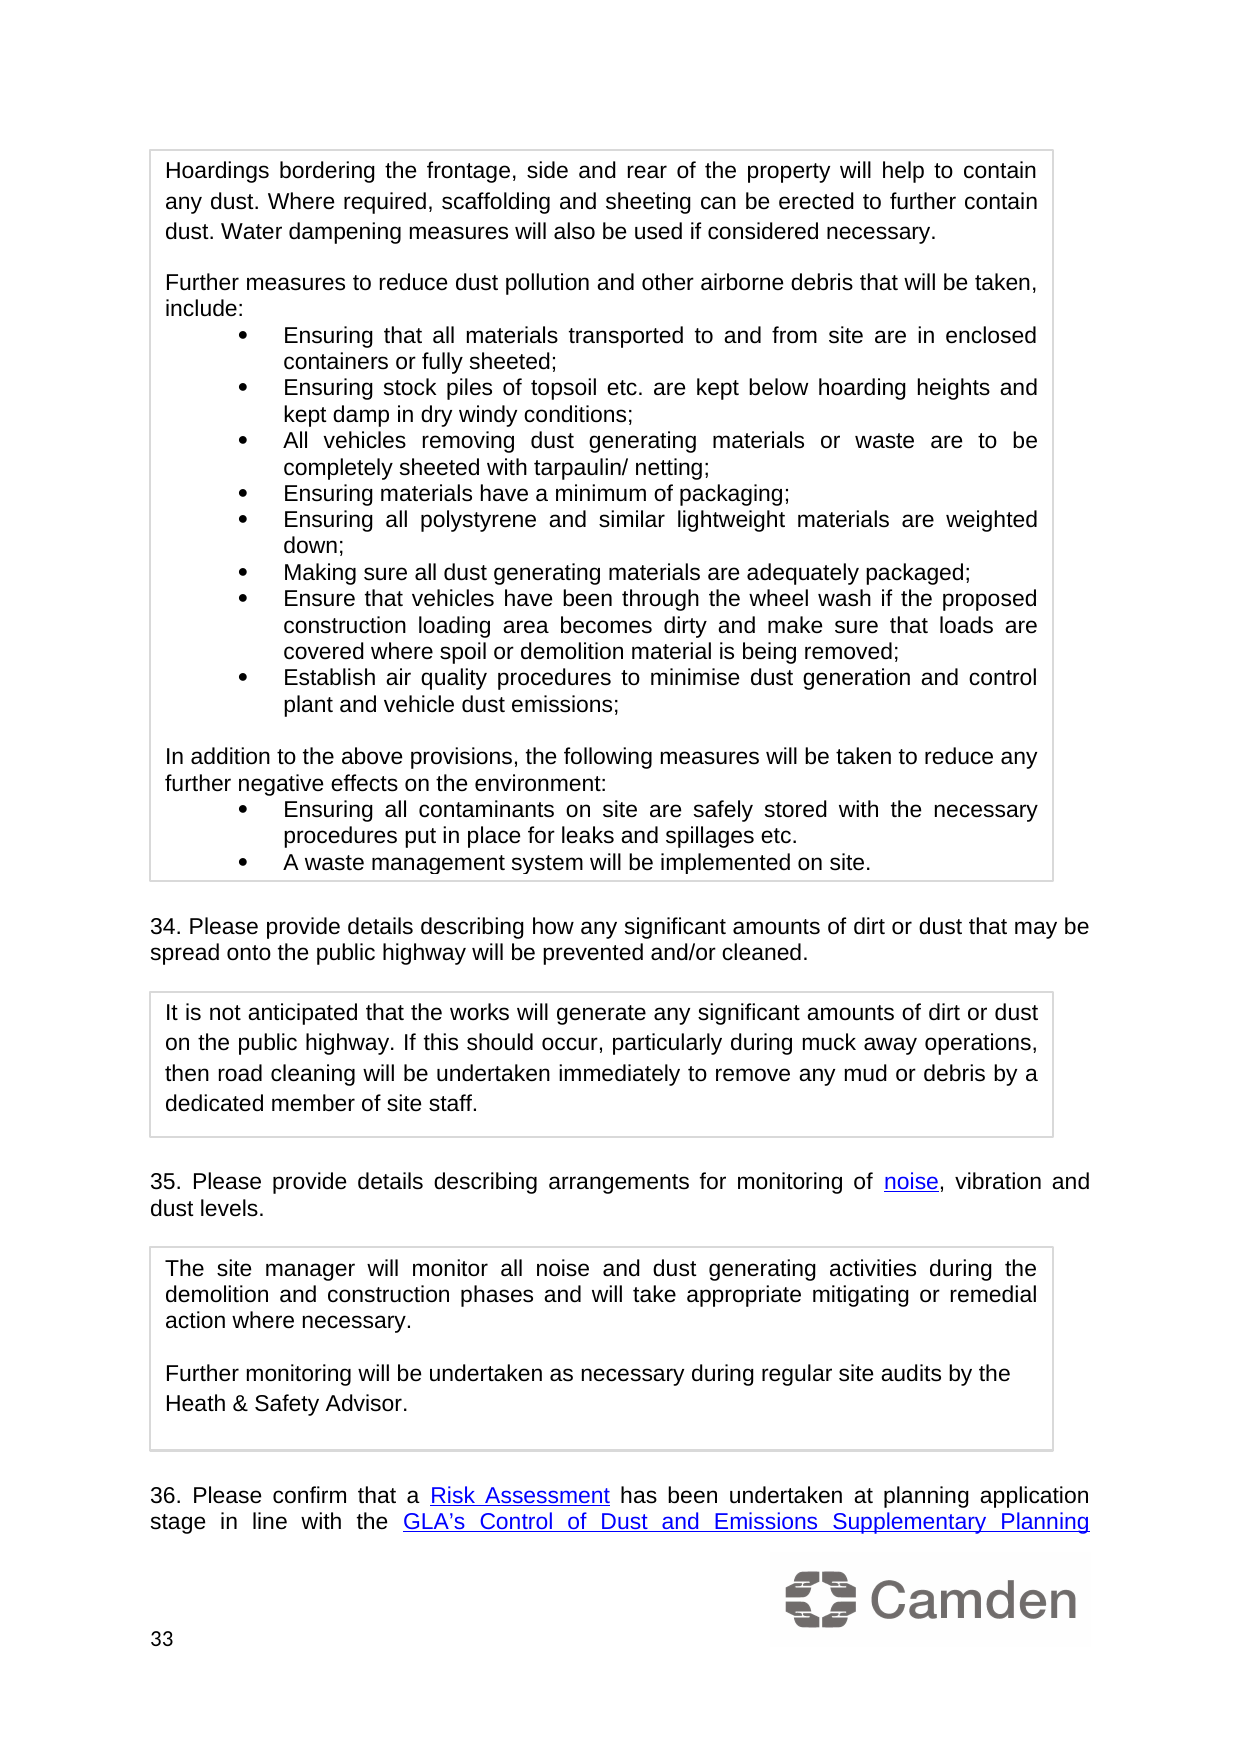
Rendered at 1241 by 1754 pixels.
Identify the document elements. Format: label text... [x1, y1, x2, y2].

text 34. Please provide details describing how any significant amounts of dirt or dust that may be spread onto the public highway will be prevented and/or cleaned. [150, 913, 1090, 965]
text 35. Please provide details describing arrangements for monitoring of noise, vibration and dust levels. [150, 1168, 1090, 1221]
picture [770, 1552, 1091, 1647]
